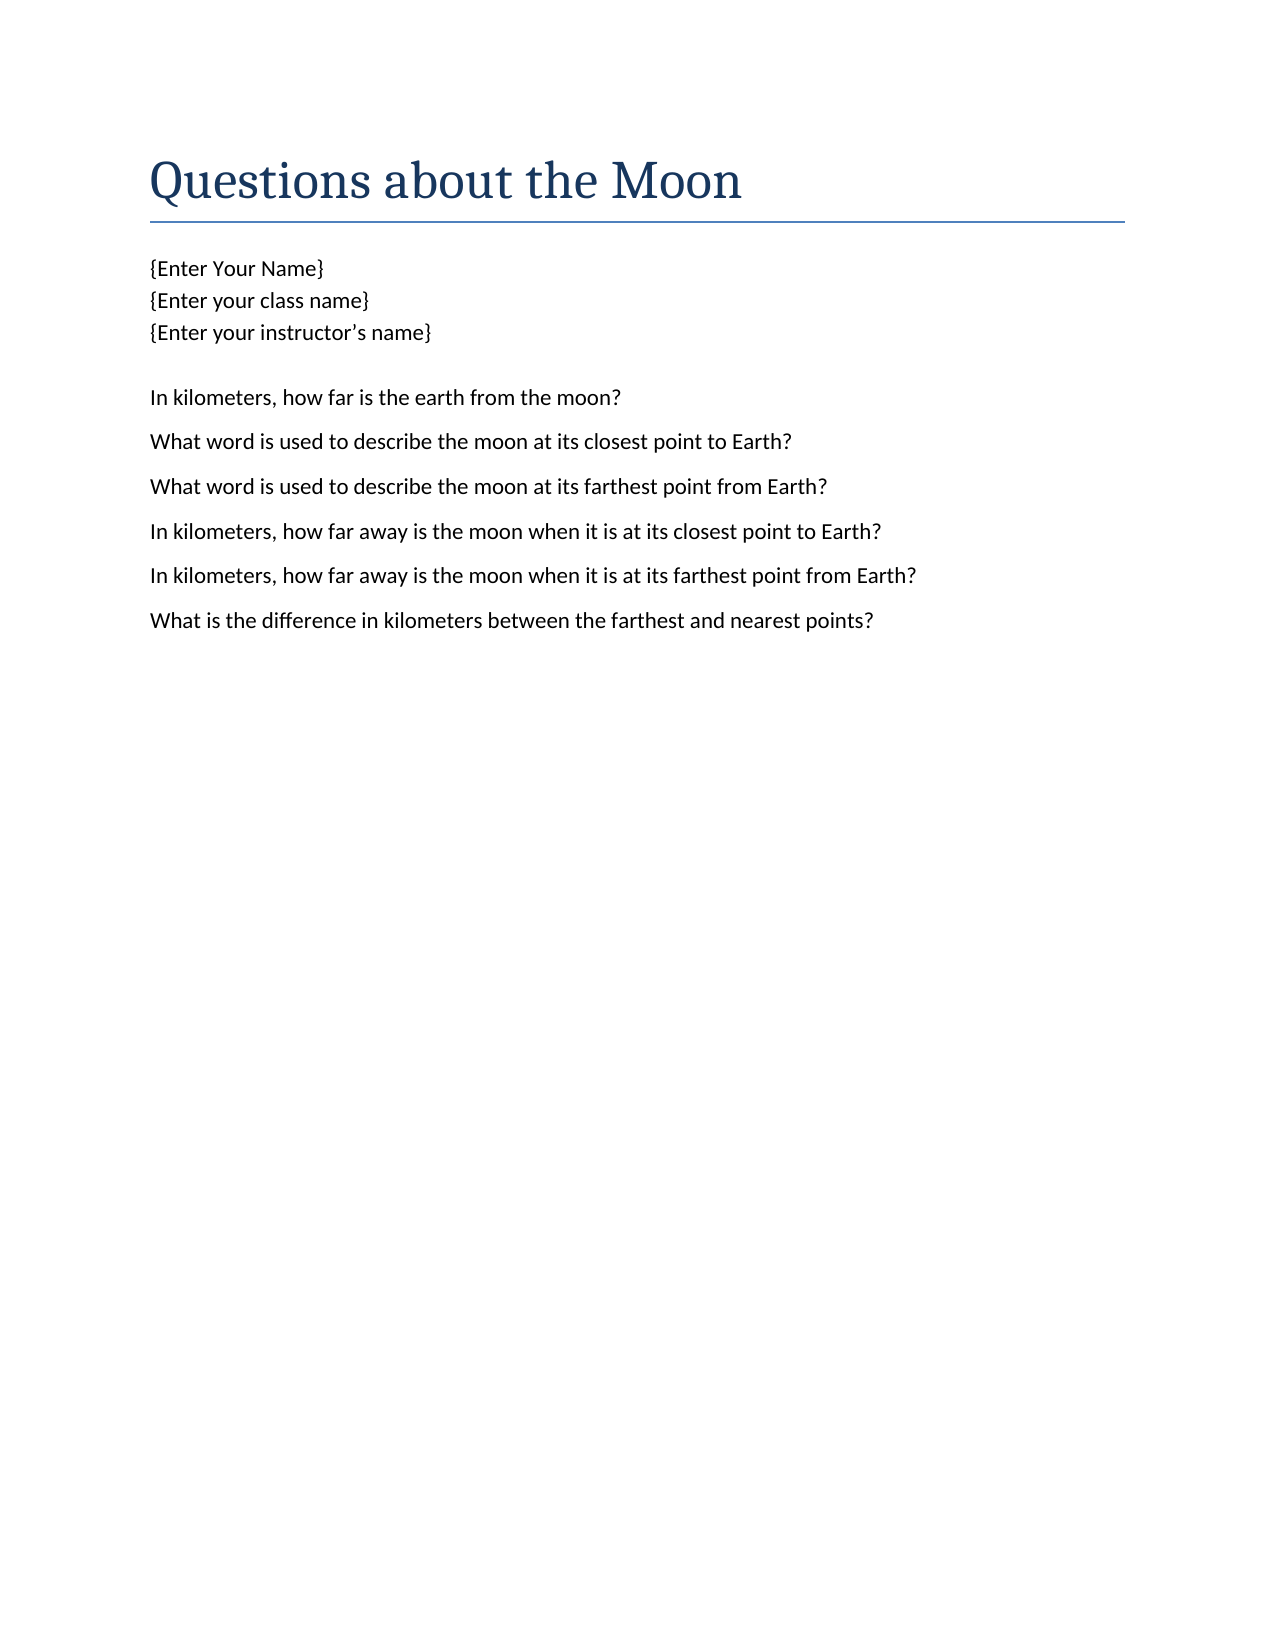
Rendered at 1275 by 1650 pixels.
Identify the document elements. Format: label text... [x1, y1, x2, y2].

text In kilometers, how far away is the moon when it is at its farthest point from Earth? [150, 561, 1125, 589]
text What is the difference in kilometers between the farthest and nearest points? [150, 606, 1125, 634]
text What word is used to describe the moon at its farthest point from Earth? [150, 472, 1125, 500]
text In kilometers, how far is the earth from the moon? [150, 383, 1125, 411]
text {Enter Your Name} [150, 254, 1125, 282]
text {Enter your instructor’s name} [150, 318, 1125, 346]
text What word is used to describe the moon at its closest point to Earth? [150, 427, 1125, 455]
text In kilometers, how far away is the moon when it is at its closest point to Earth? [150, 517, 1125, 545]
title Questions about the Moon [150, 150, 1125, 221]
text {Enter your class name} [150, 286, 1125, 314]
